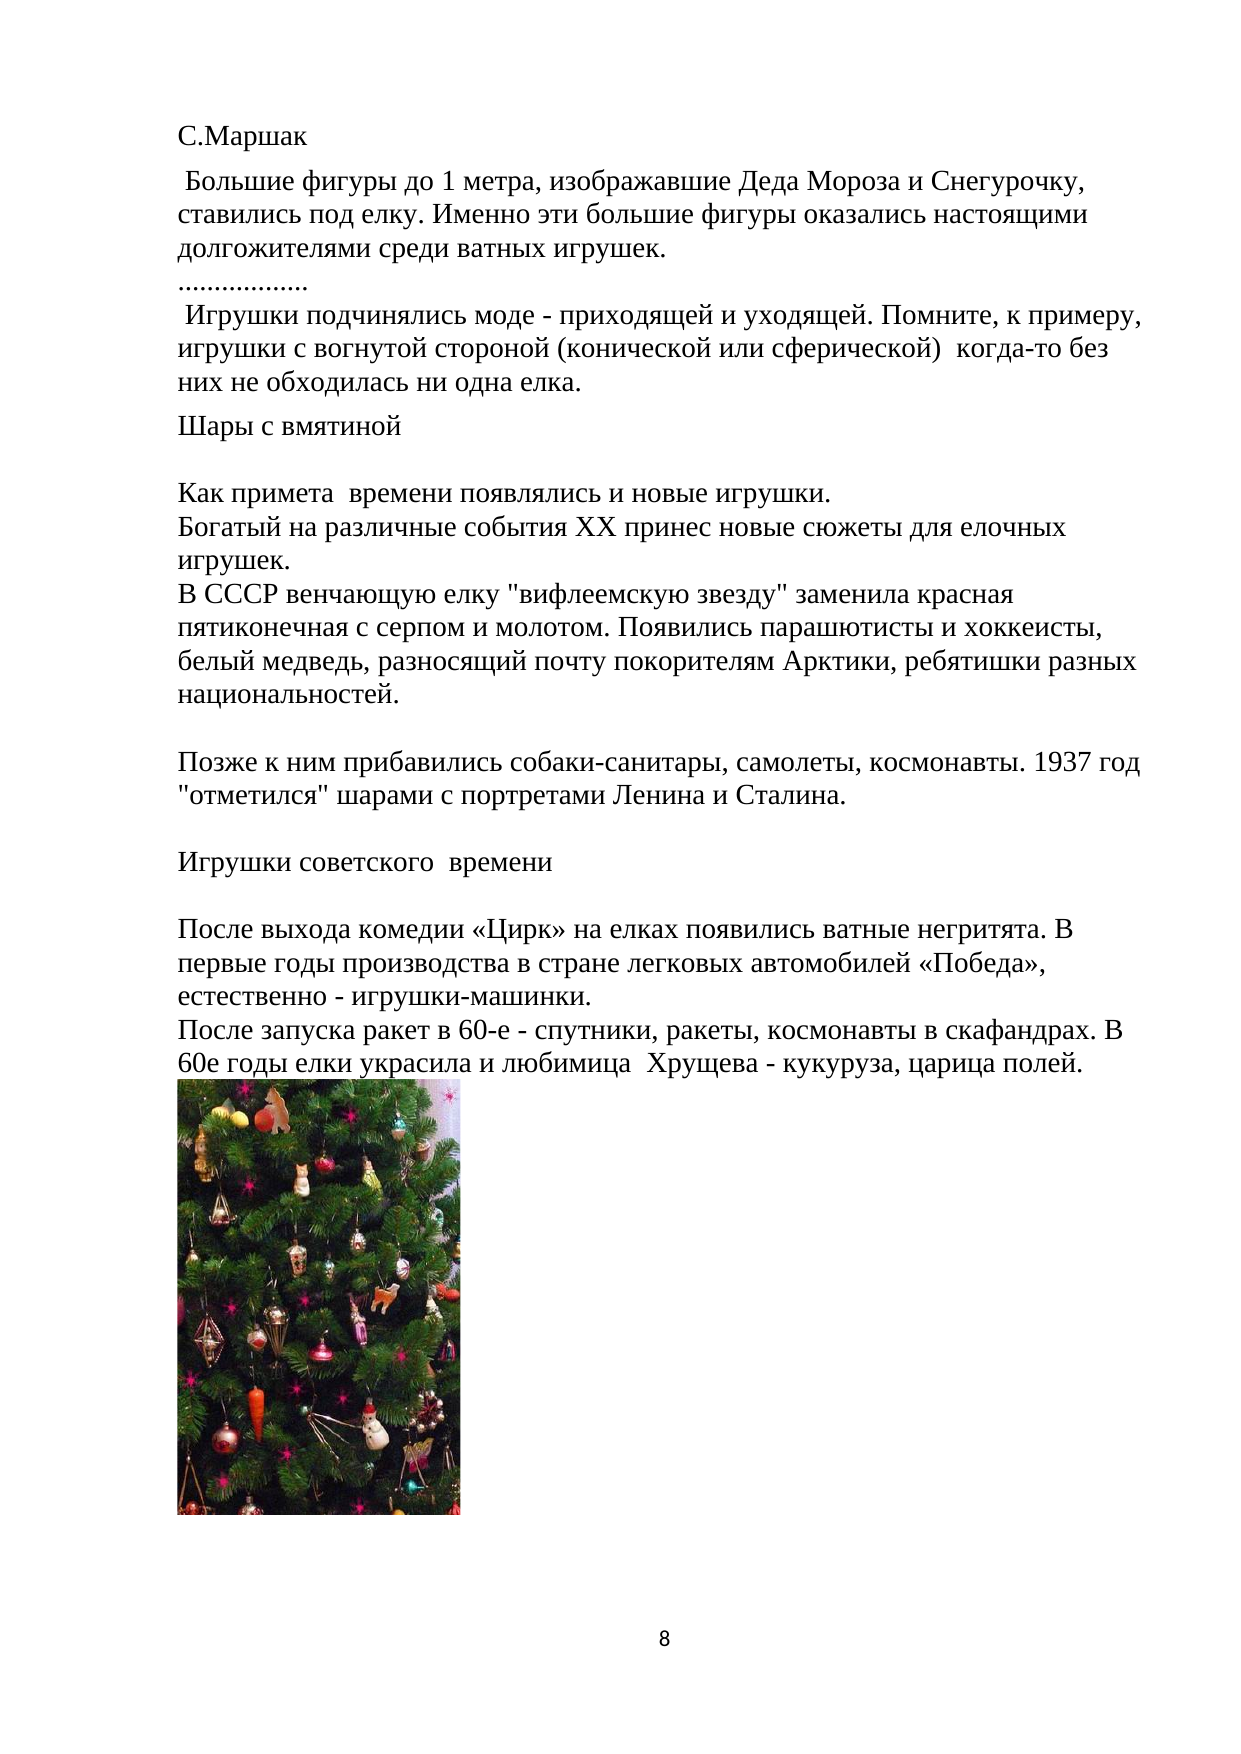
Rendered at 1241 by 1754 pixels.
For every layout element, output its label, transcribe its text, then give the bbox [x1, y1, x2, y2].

text Большие фигуры до 1 метра, изображавшие Деда Мороза и Снегурочку, ставились под елку. Именно эти большие фигуры оказались настоящими долгожителями среди ватных игрушек. .................. Игрушки подчинялись моде - приходящей и уходящей. Помните, к примеру, игрушки с вогнутой стороной (конической или сферической) когда-то без них не обходилась ни одна елка. [177, 163, 1152, 397]
text Шары с вмятиной Как примета времени появлялись и новые игрушки. Богатый на различные события XX принес новые сюжеты для елочных игрушек. В СССР венчающую елку "вифлеемскую звезду" заменила красная пятиконечная с серпом и молотом. Появились парашютисты и хоккеисты, белый медведь, разносящий почту покорителям Арктики, ребятишки разных национальностей. Позже к ним прибавились собаки-санитары, самолеты, космонавты. 1937 год "отметился" шарами с портретами Ленина и Сталина. Игрушки советского времени После выхода комедии «Цирк» на елках появились ватные негритята. В первые годы производства в стране легковых автомобилей «Победа», естественно - игрушки-машинки. После запуска ракет в 60-е - спутники, ракеты, космонавты в скафандрах. В 60е годы елки украсила и любимица Хрущева - кукуруза, царица полей. [177, 408, 1152, 1514]
text С.Маршак [177, 118, 1152, 152]
picture [177, 1079, 461, 1515]
